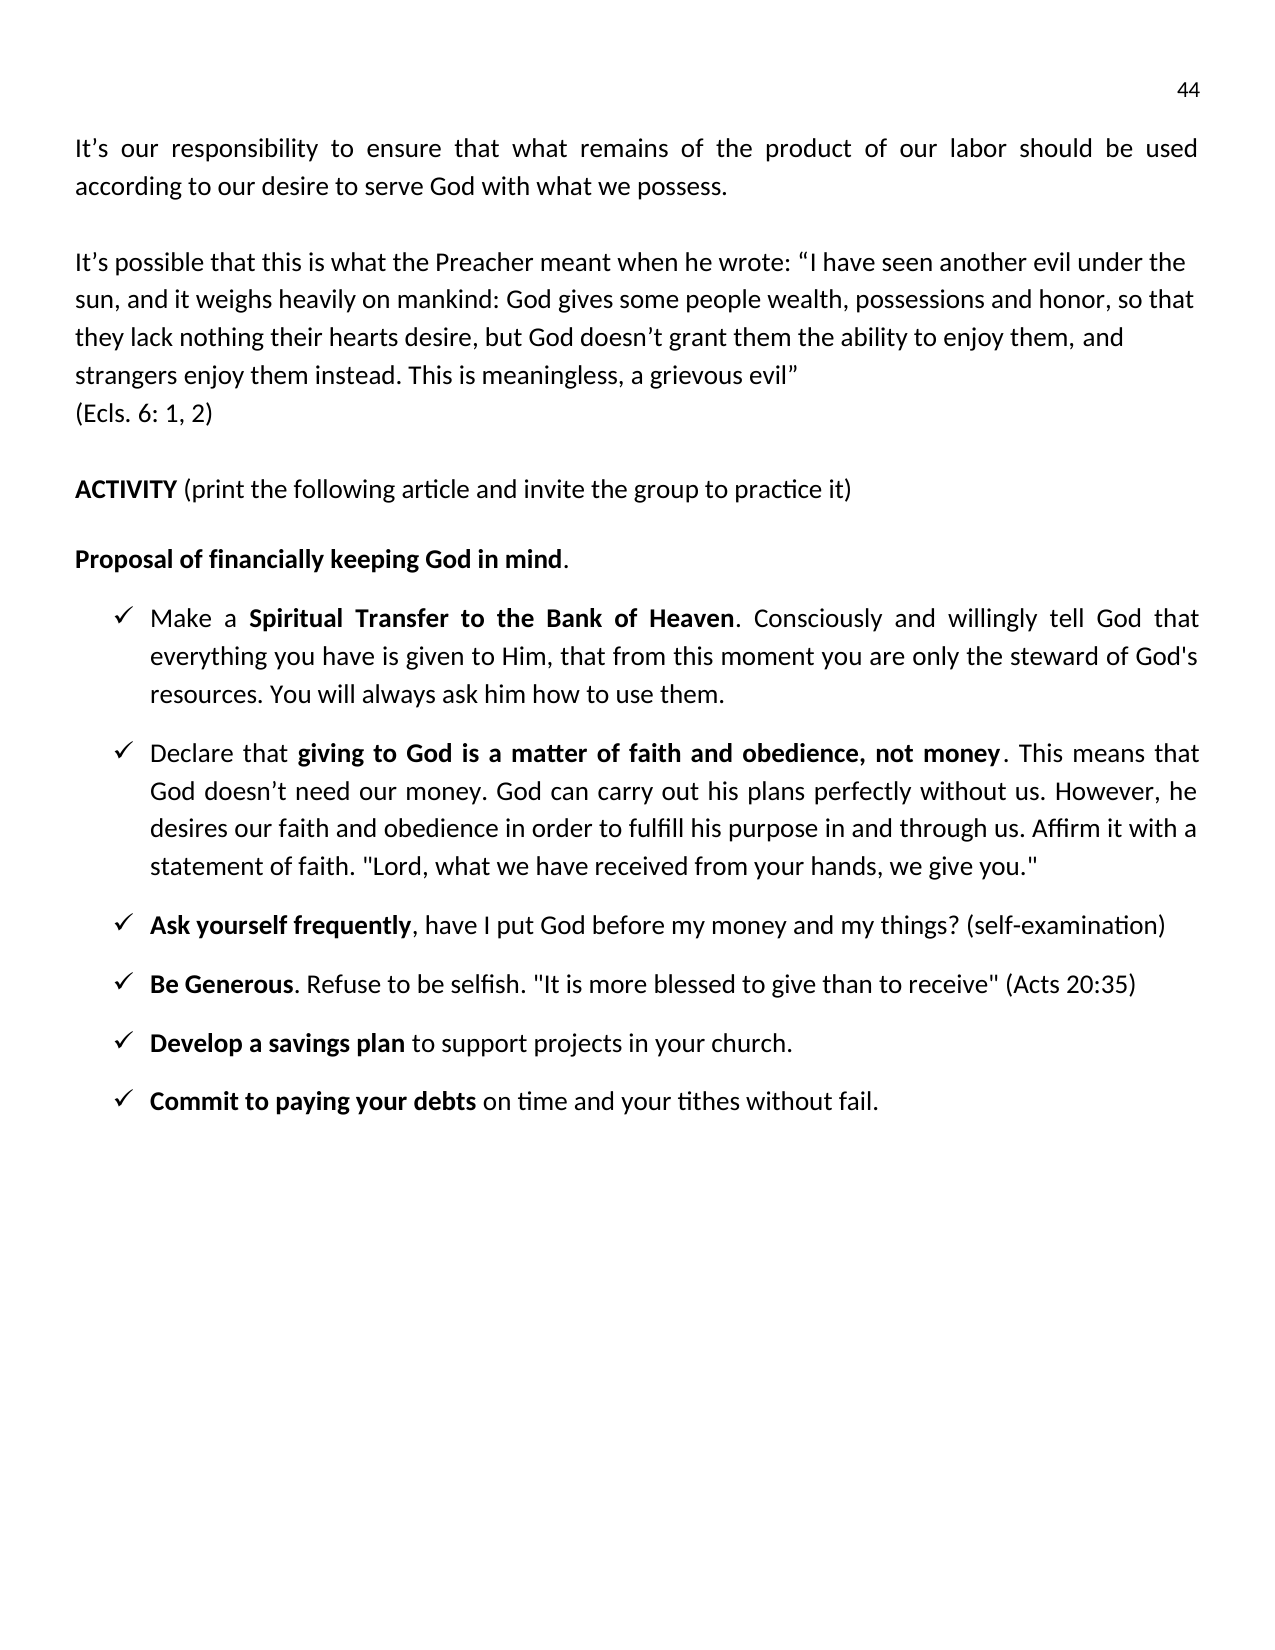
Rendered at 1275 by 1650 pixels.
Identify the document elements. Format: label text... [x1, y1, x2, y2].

list Declare that giving to God is a matter of faith and obedience, not money. This means that God doesn’t need our money. God can carry out his plans perfectly without us. However, he desires our faith and obedience in order to fulfill his purpose in and through us. Affirm it with a statement of faith. "Lord, what we have received from your hands, we give you." [112, 736, 1200, 882]
list Be Generous. Refuse to be selfish. "It is more blessed to give than to receive" (Acts 20:35) [112, 967, 1200, 1000]
text ACTIVITY (print the following article and invite the group to practice it) [75, 472, 1200, 505]
list Ask yourself frequently, have I put God before my money and my things? (self-examination) [112, 908, 1200, 941]
text It’s possible that this is what the Preacher meant when he wrote: “I have seen another evil under the sun, and it weighs heavily on mankind: God gives some people wealth, possessions and honor, so that they lack nothing their hearts desire, but God doesn’t grant them the ability to enjoy them, and strangers enjoy them instead. This is meaningless, a grievous evil” [75, 245, 1200, 392]
text (Ecls. 6: 1, 2) [75, 396, 1200, 429]
list Commit to paying your debts on time and your tithes without fail. [112, 1084, 1200, 1117]
text It’s our responsibility to ensure that what remains of the product of our labor should be used according to our desire to serve God with what we possess. [75, 131, 1200, 202]
text Proposal of financially keeping God in mind. [75, 542, 1200, 575]
list Make a Spiritual Transfer to the Bank of Heaven. Consciously and willingly tell God that everything you have is given to Him, that from this moment you are only the steward of God's resources. You will always ask him how to use them. [112, 601, 1200, 710]
list Develop a savings plan to support projects in your church. [112, 1026, 1200, 1059]
